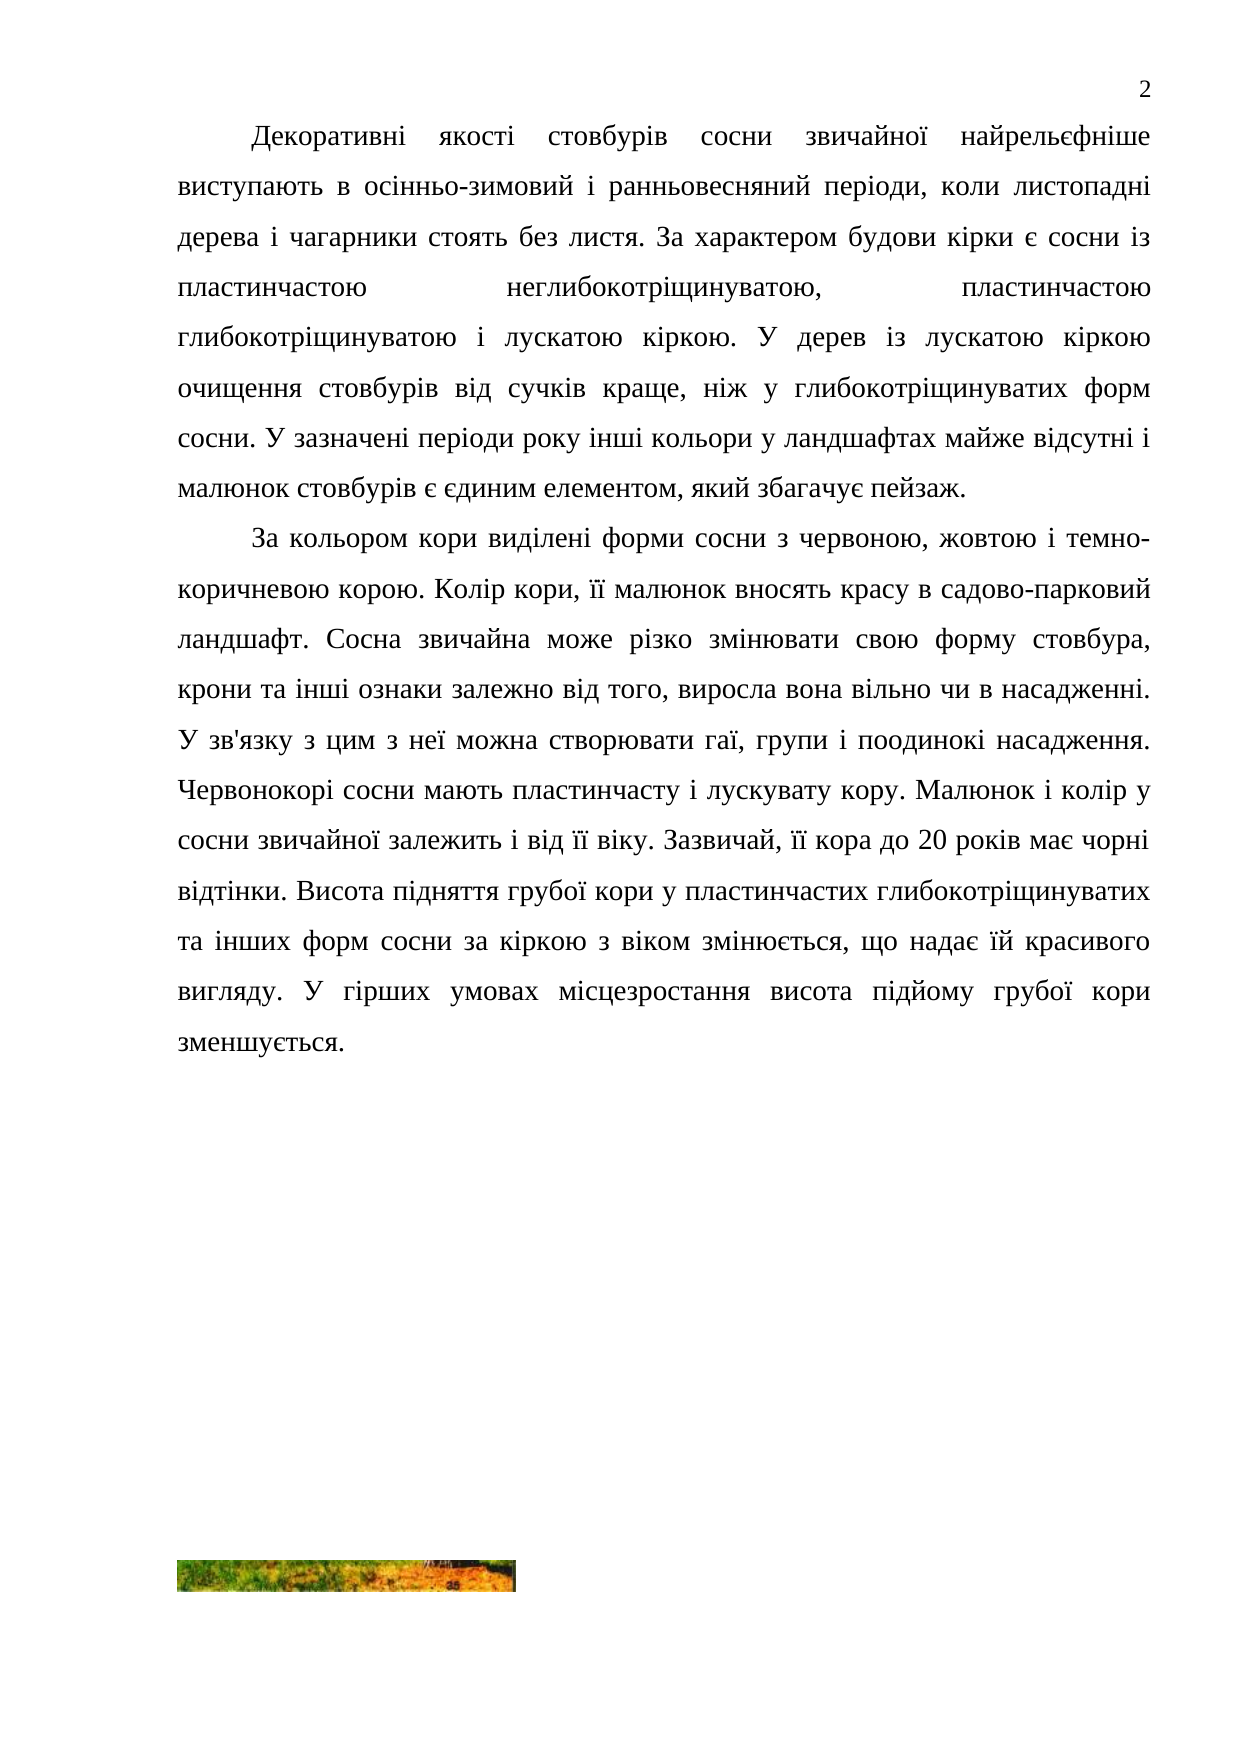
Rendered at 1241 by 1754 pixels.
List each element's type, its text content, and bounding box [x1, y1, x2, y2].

picture [177, 1560, 516, 1592]
text Декоративні якості стовбурів сосни звичайної найрельєфніше виступають в осінньо-зимовий і ранньовесняний періоди, коли листопадні дерева і чагарники стоять без листя. За характером будови кірки є сосни із пластинчастою неглибокотріщинуватою, пластинчастою глибокотріщинуватою і лускатою кіркою. У дерев із лускатою кіркою очищення стовбурів від сучків краще, ніж у глибокотріщинуватих форм сосни. У зазначені періоди року інші кольори у ландшафтах майже відсутні і малюнок стовбурів є єдиним елементом, який збагачує пейзаж. [177, 118, 1152, 504]
text За кольором кори виділені форми сосни з червоною, жовтою і темно-коричневою корою. Колір кори, її малюнок вносять красу в садово-парковий ландшафт. Сосна звичайна може різко змінювати свою форму стовбура, крони та інші ознаки залежно від того, виросла вона вільно чи в насадженні. У зв'язку з цим з неї можна створювати гаї, групи і поодинокі насадження. Червонокорі сосни мають пластинчасту і лускувату кору. Малюнок і колір у сосни звичайної залежить і від її віку. Зазвичай, її кора до 20 років має чорні відтінки. Висота підняття грубої кори у пластинчастих глибокотріщинуватих та інших форм сосни за кіркою з віком змінюється, що надає їй красивого вигляду. У гірших умовах місцезростання висота підйому грубої кори зменшується. [177, 521, 1152, 1057]
